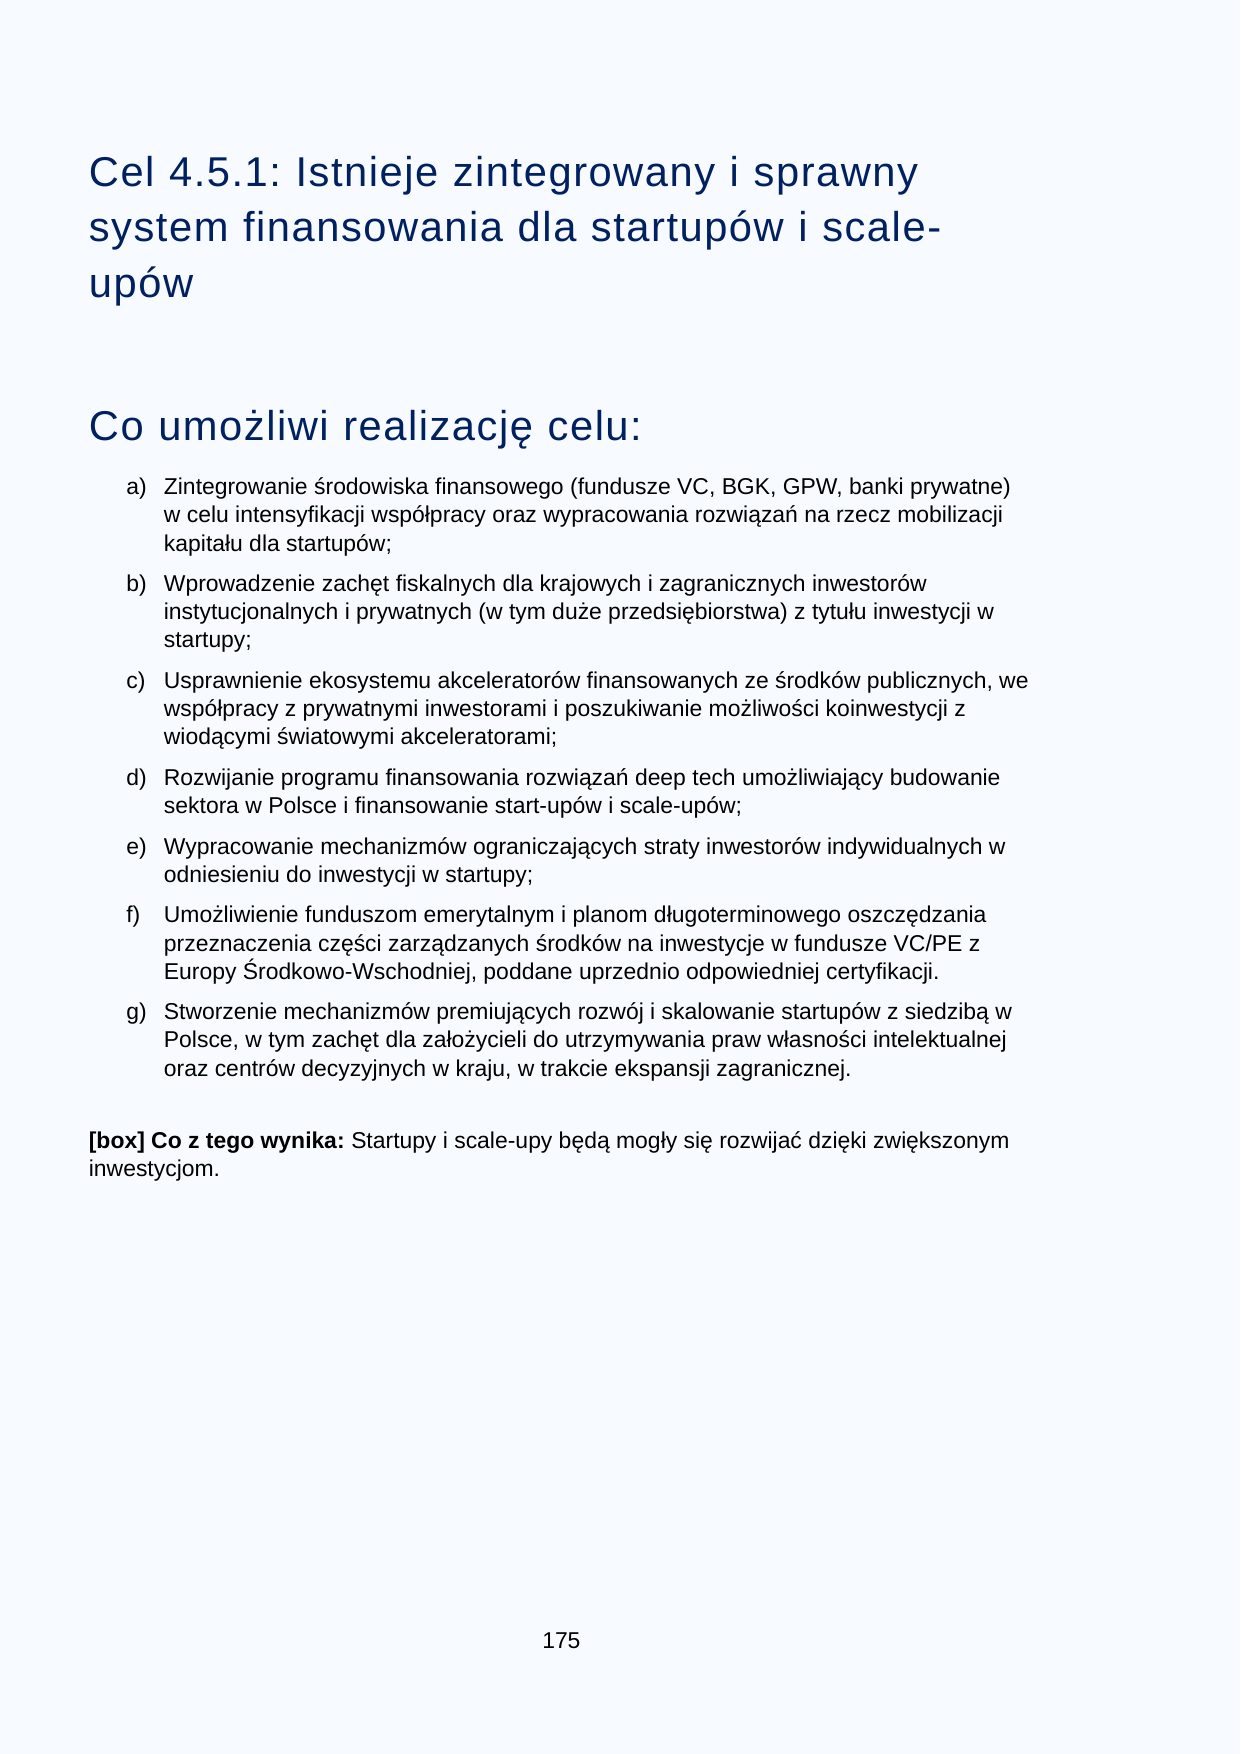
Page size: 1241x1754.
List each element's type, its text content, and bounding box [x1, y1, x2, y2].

list Stworzenie mechanizmów premiujących rozwój i skalowanie startupów z siedzibą w Polsce, w tym zachęt dla założycieli do utrzymywania praw własności intelektualnej oraz centrów decyzyjnych w kraju, w trakcie ekspansji zagranicznej. [126, 998, 1033, 1081]
list Umożliwienie funduszom emerytalnym i planom długoterminowego oszczędzania przeznaczenia części zarządzanych środków na inwestycje w fundusze VC/PE z Europy Środkowo-Wschodniej, poddane uprzednio odpowiedniej certyfikacji. [126, 901, 1033, 984]
list Rozwijanie programu finansowania rozwiązań deep tech umożliwiający budowanie sektora w Polsce i finansowanie start-upów i scale-upów; [126, 764, 1033, 818]
list Wprowadzenie zachęt fiskalnych dla krajowych i zagranicznych inwestorów instytucjonalnych i prywatnych (w tym duże przedsiębiorstwa) z tytułu inwestycji w startupy; [126, 570, 1033, 653]
text [box] Co z tego wynika: Startupy i scale-upy będą mogły się rozwijać dzięki zwiększonym inwestycjom. [89, 1127, 1033, 1181]
list Usprawnienie ekosystemu akceleratorów finansowanych ze środków publicznych, we współpracy z prywatnymi inwestorami i poszukiwanie możliwości koinwestycji z wiodącymi światowymi akceleratorami; [126, 667, 1033, 749]
list Wypracowanie mechanizmów ograniczających straty inwestorów indywidualnych w odniesieniu do inwestycji w startupy; [126, 833, 1033, 887]
list Zintegrowanie środowiska finansowego (fundusze VC, BGK, GPW, banki prywatne) w celu intensyfikacji współpracy oraz wypracowania rozwiązań na rzecz mobilizacji kapitału dla startupów; [126, 473, 1033, 556]
subtitle Co umożliwi realizację celu: [89, 401, 1033, 449]
subtitle Cel 4.5.1: Istnieje zintegrowany i sprawny system finansowania dla startupów i scale-upów [89, 148, 1033, 306]
